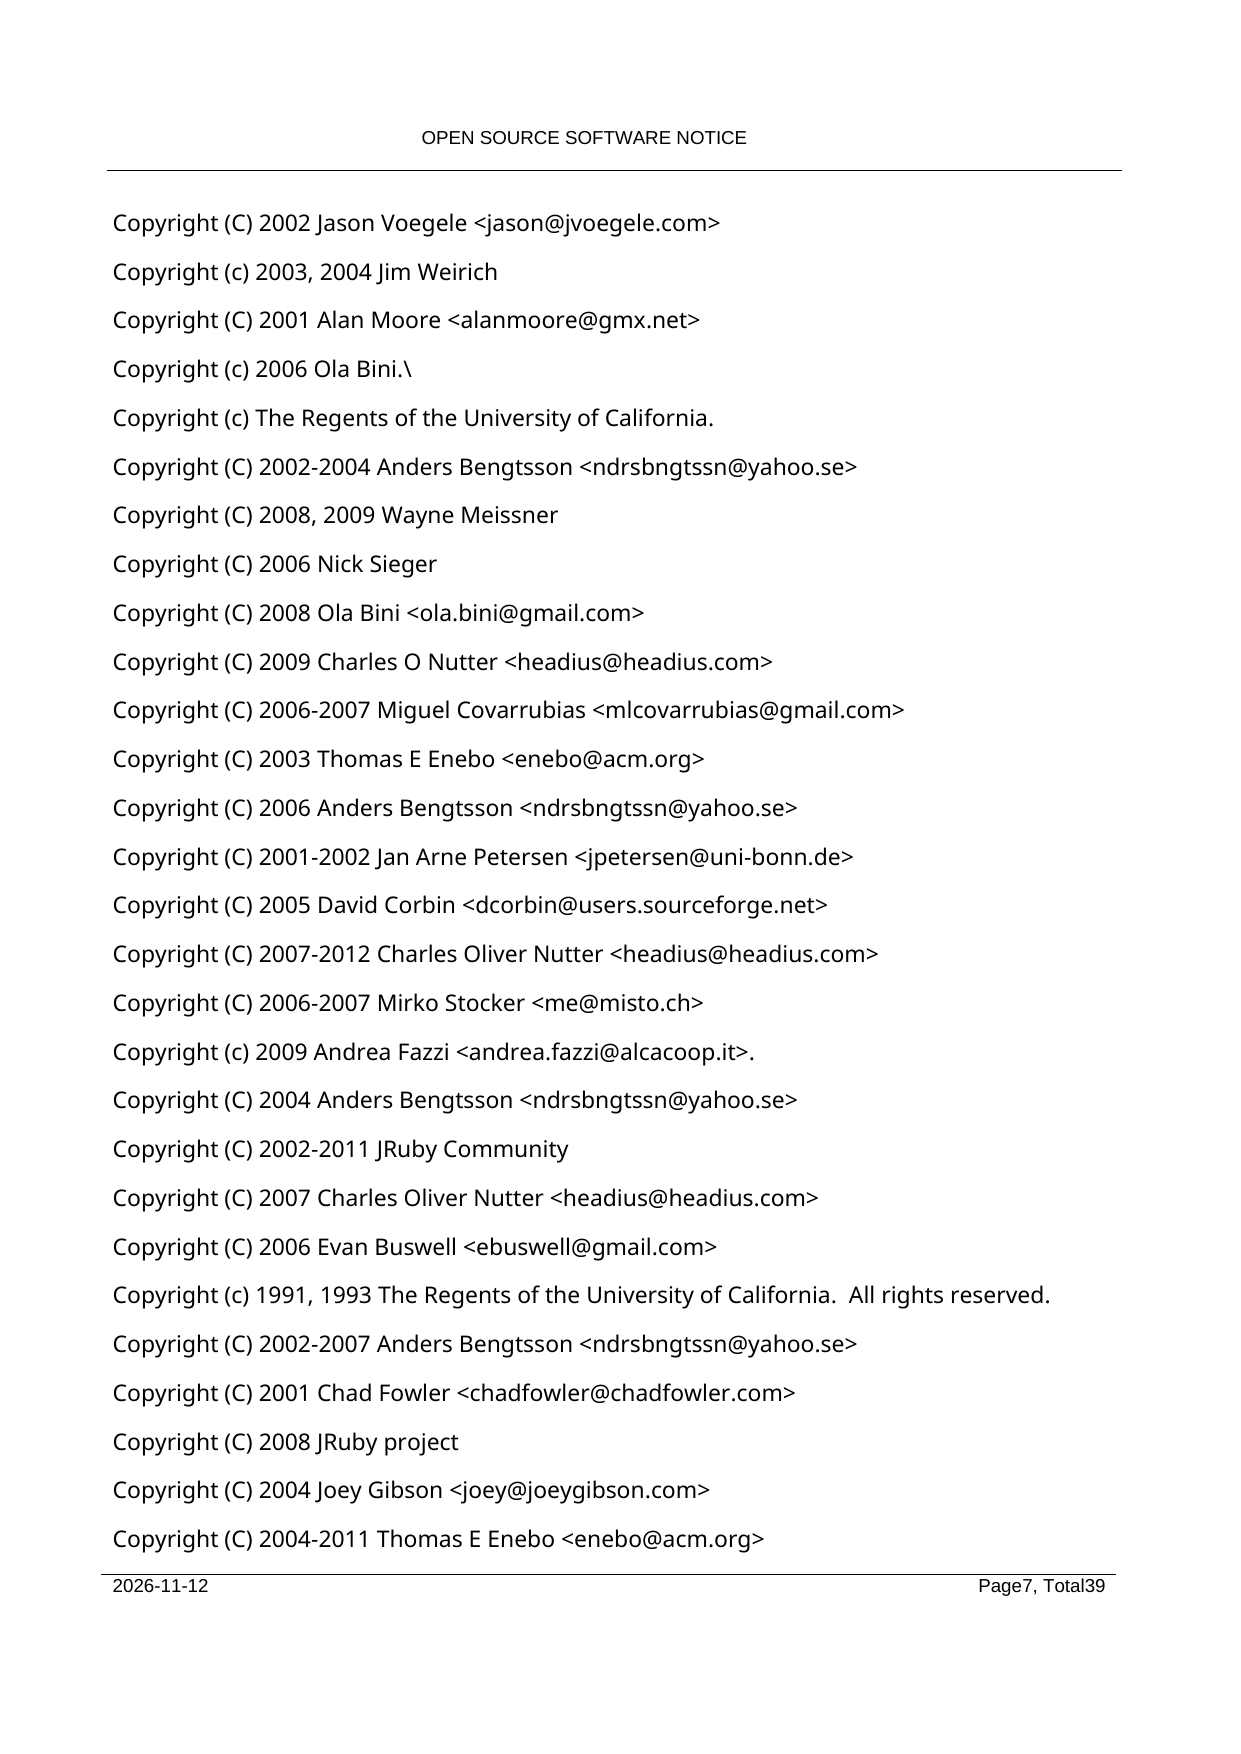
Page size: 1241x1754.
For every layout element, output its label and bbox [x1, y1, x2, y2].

text [112, 206, 1128, 1555]
